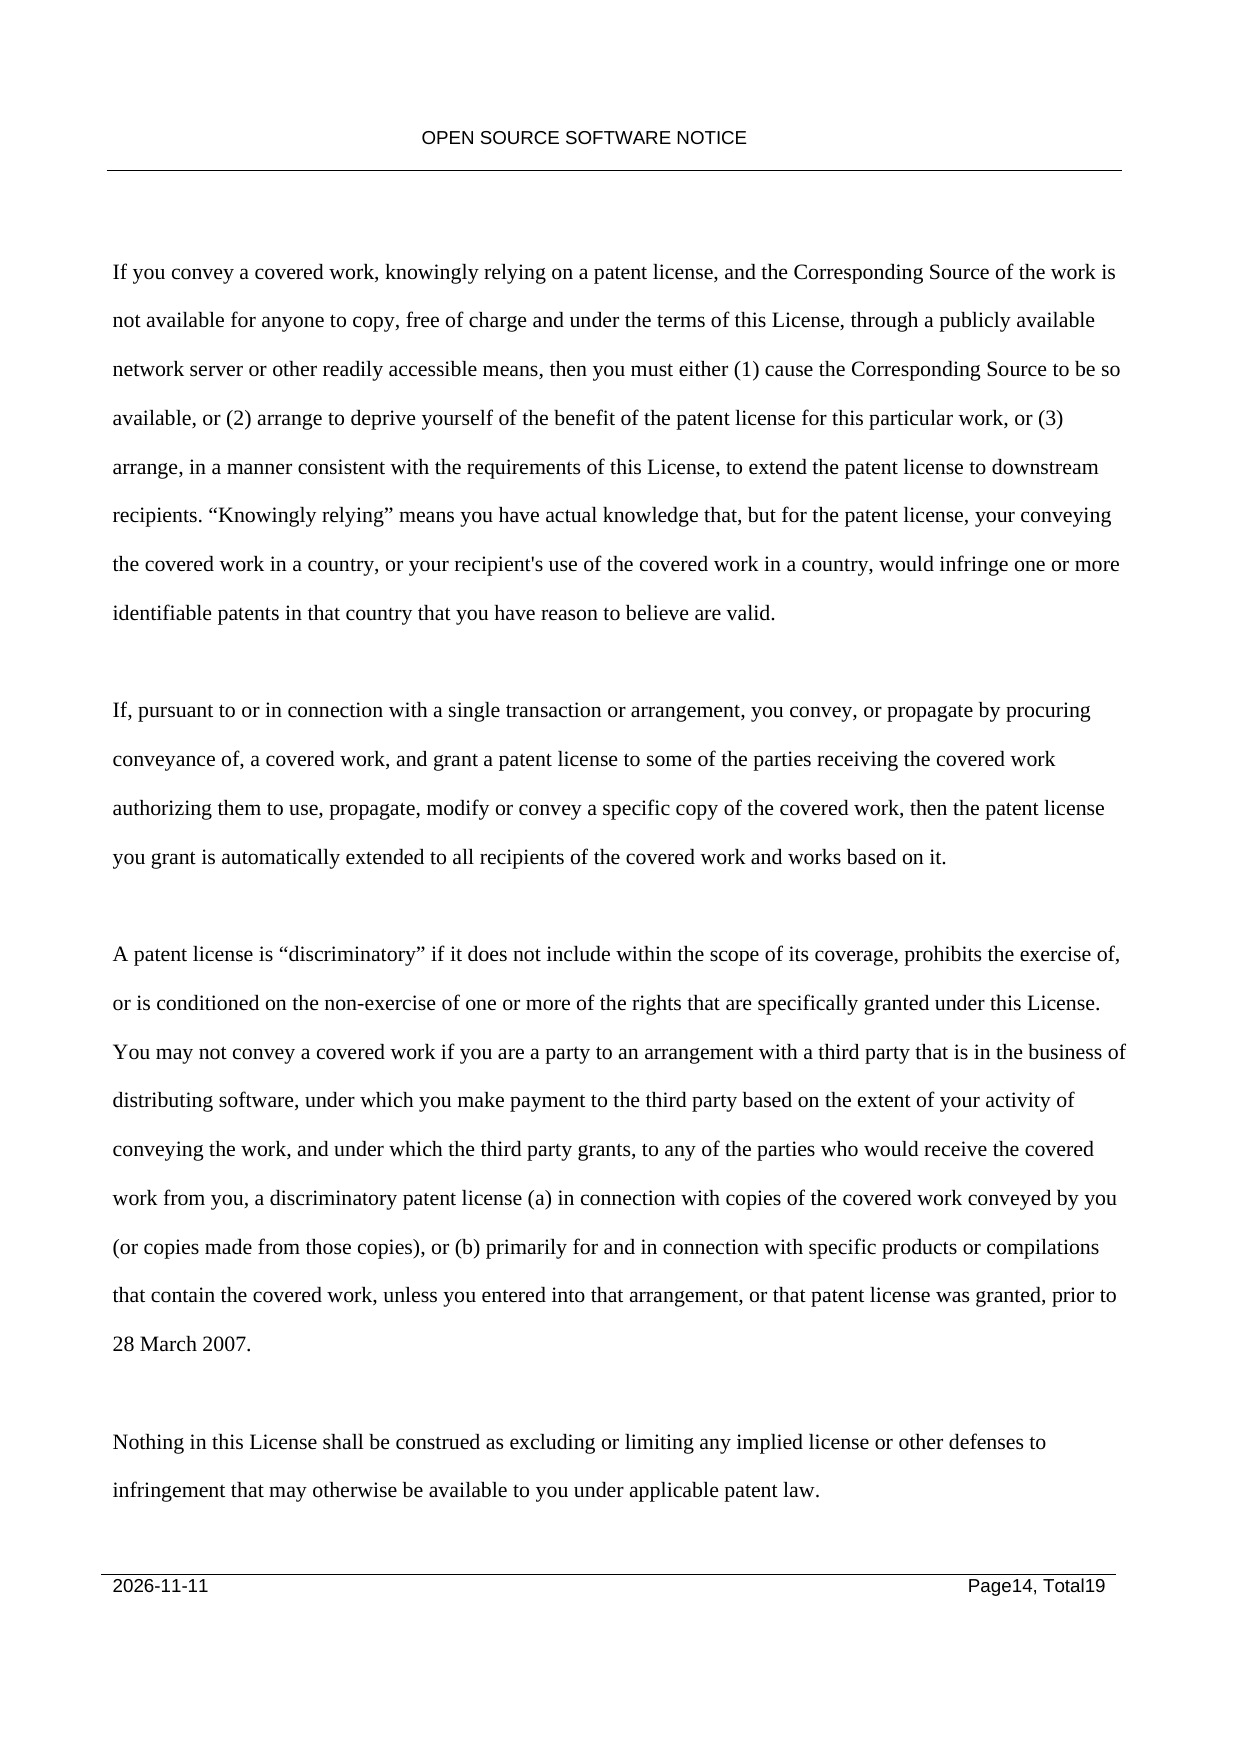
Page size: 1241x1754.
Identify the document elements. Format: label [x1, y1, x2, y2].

text [112, 206, 1128, 1506]
